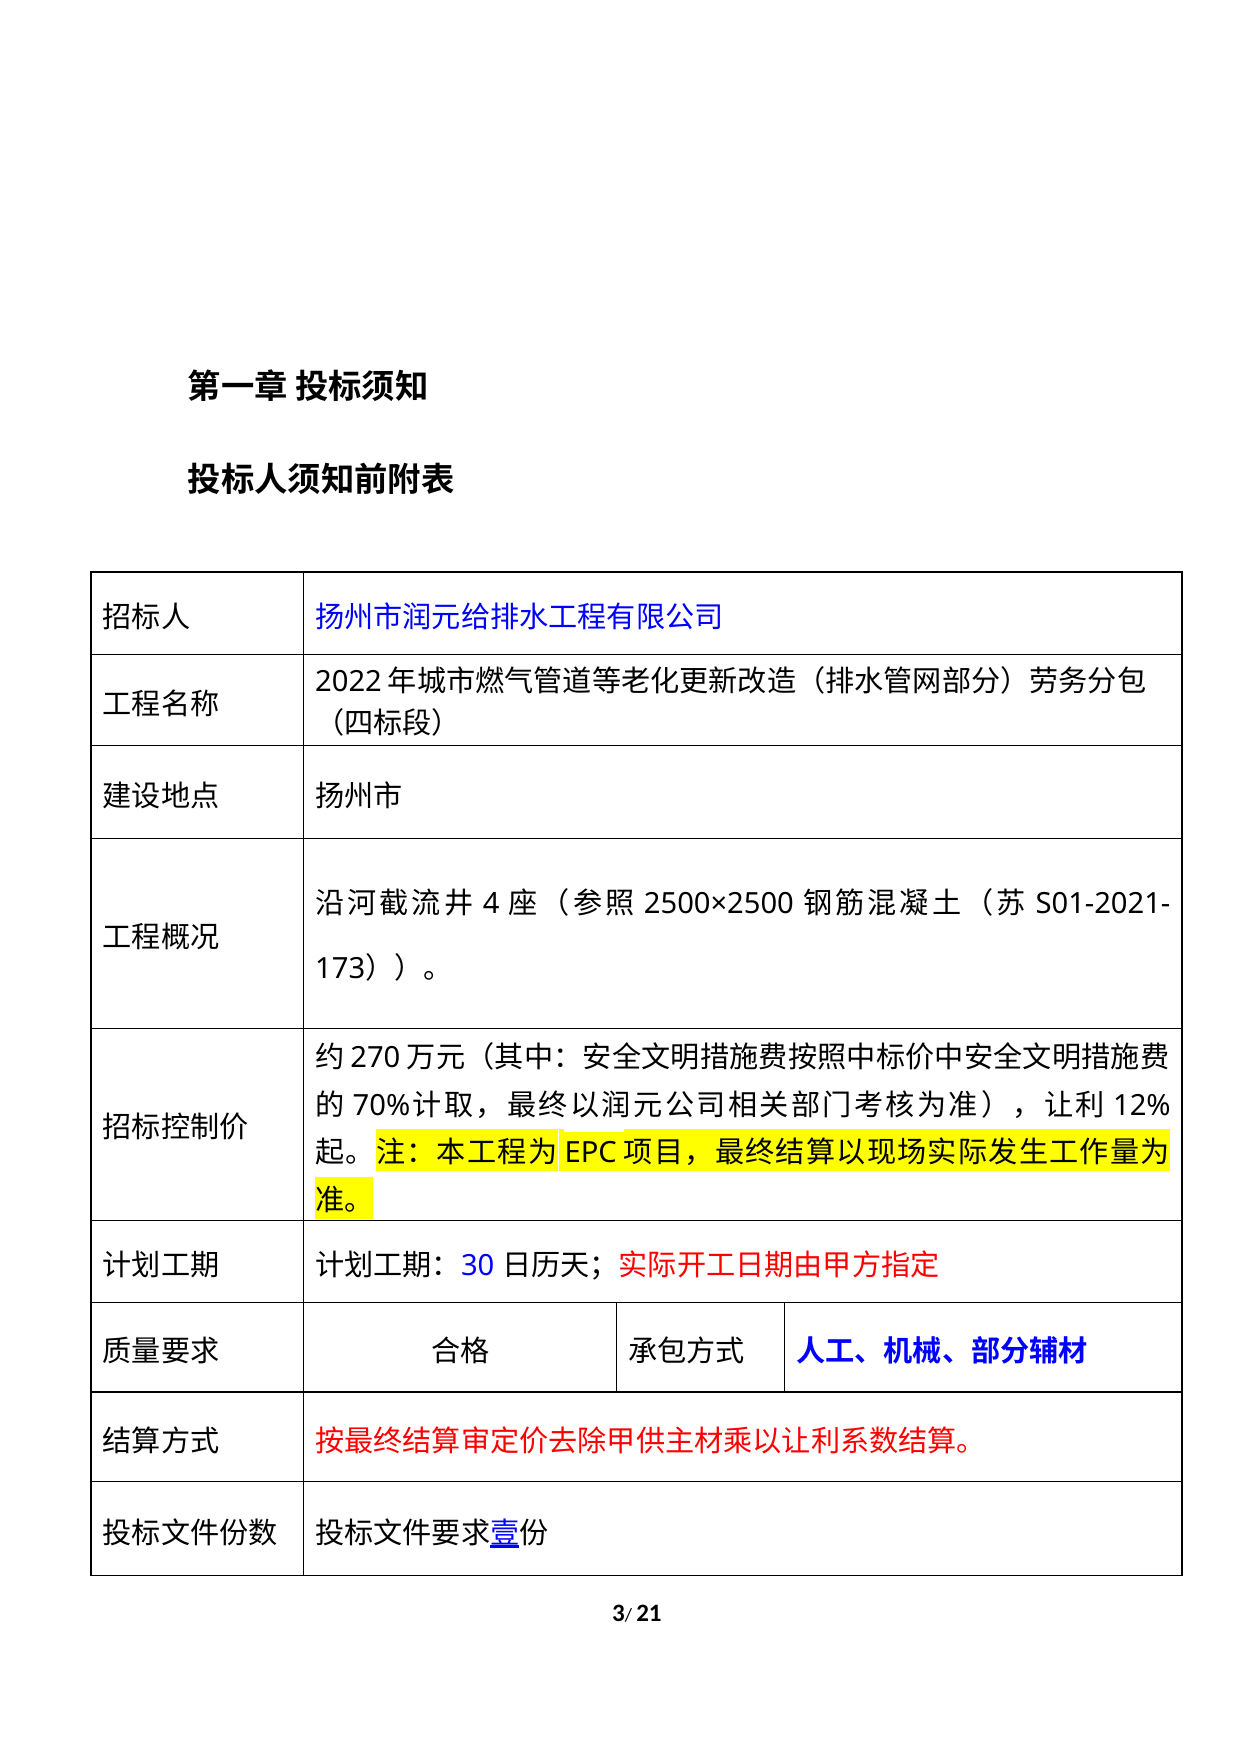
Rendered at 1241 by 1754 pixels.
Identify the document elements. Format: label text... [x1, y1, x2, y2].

subtitle 投标人须知前附表 [187, 444, 1085, 509]
table_cell 按最终结算审定价去除甲供主材乘以让利系数结算。 [304, 1393, 1181, 1481]
table_cell 沿河截流井4座（参照2500×2500钢筋混凝土（苏S01-2021-173））。 [304, 839, 1181, 1028]
table_cell 合格 [304, 1303, 616, 1391]
table_cell 承包方式 [617, 1303, 784, 1391]
table_cell 招标控制价 [92, 1029, 303, 1220]
table_cell 扬州市 [304, 746, 1181, 838]
table_cell 质量要求 [92, 1303, 303, 1391]
table_cell 工程名称 [92, 655, 303, 745]
table_header 招标人 [92, 573, 303, 654]
table_cell 2022年城市燃气管道等老化更新改造（排水管网部分）劳务分包 （四标段） [304, 655, 1181, 745]
table_cell 工程概况 [92, 839, 303, 1028]
table_cell 投标文件份数 [92, 1482, 303, 1575]
table_cell 计划工期：30 日历天；实际开工日期由甲方指定 [304, 1221, 1181, 1302]
title 第一章 投标须知 [187, 352, 1085, 417]
table_cell 投标文件要求壹份 [304, 1482, 1181, 1575]
table_cell 计划工期 [92, 1221, 303, 1302]
table_cell 结算方式 [92, 1393, 303, 1481]
table_header 扬州市润元给排水工程有限公司 [304, 573, 1181, 654]
table_cell 人工、机械、部分辅材 [785, 1303, 1181, 1391]
table_cell 约270万元（其中：安全文明措施费按照中标价中安全文明措施费的70%计取，最终以润元公司相关部门考核为准），让利12%起。注：本工程为EPC项目，最终结算以现场实际发生工作量为准。 [304, 1029, 1181, 1220]
table_cell 建设地点 [92, 746, 303, 838]
